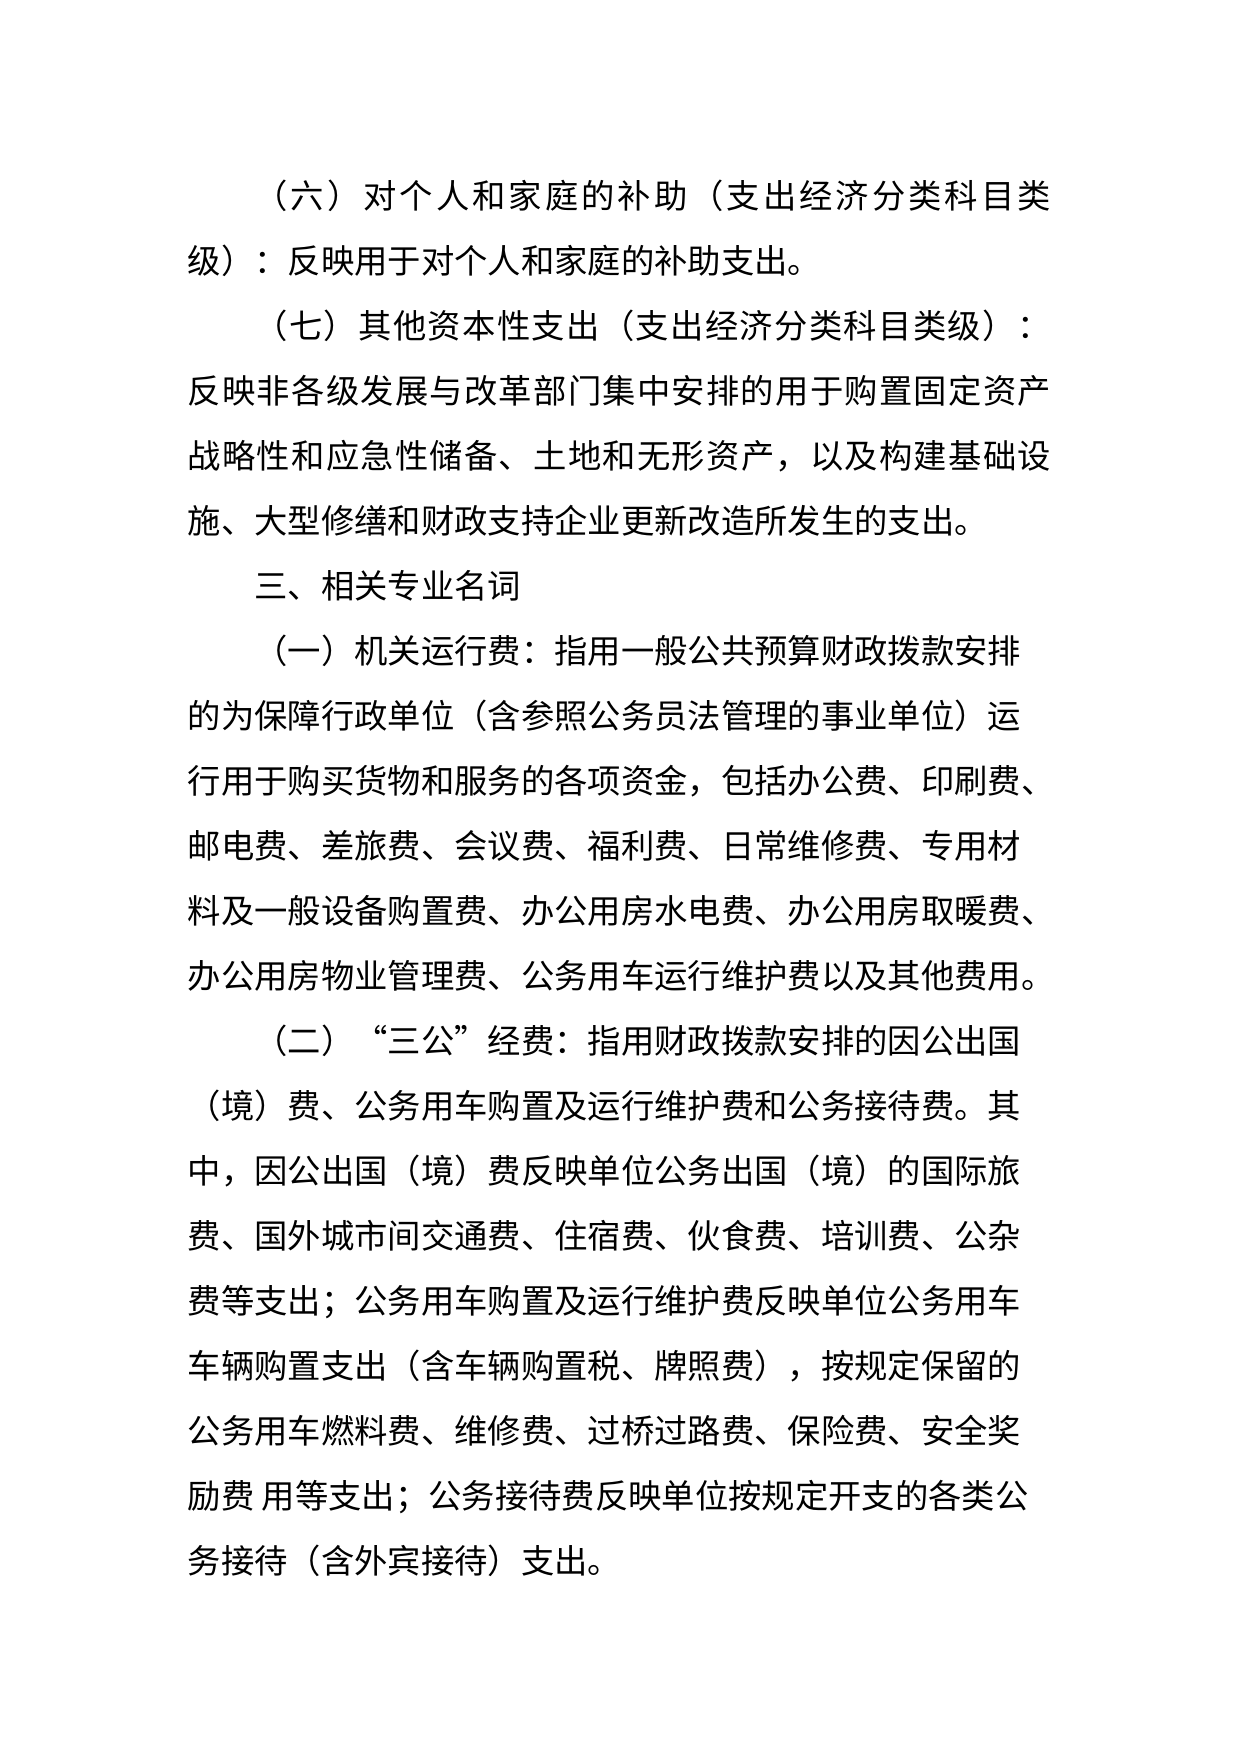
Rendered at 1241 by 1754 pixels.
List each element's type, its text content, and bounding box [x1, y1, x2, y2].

text （一）机关运行费：指用一般公共预算财政拨款安排的为保障行政单位（含参照公务员法管理的事业单位）运行用于购买货物和服务的各项资金，包括办公费、印刷费、邮电费、差旅费、会议费、福利费、日常维修费、专用材料及一般设备购置费、办公用房水电费、办公用房取暖费、办公用房物业管理费、公务用车运行维护费以及其他费用。 [187, 617, 1053, 1007]
text 三、相关专业名词 [187, 552, 1053, 617]
text （七）其他资本性支出（支出经济分类科目类级）：反映非各级发展与改革部门集中安排的用于购置固定资产、战略性和应急性储备、土地和无形资产，以及构建基础设施、大型修缮和财政支持企业更新改造所发生的支出。 [187, 292, 1053, 552]
text （二）“三公”经费：指用财政拨款安排的因公出国（境）费、公务用车购置及运行维护费和公务接待费。其中，因公出国（境）费反映单位公务出国（境）的国际旅费、国外城市间交通费、住宿费、伙食费、培训费、公杂费等支出；公务用车购置及运行维护费反映单位公务用车车辆购置支出（含车辆购置税、牌照费），按规定保留的公务用车燃料费、维修费、过桥过路费、保险费、安全奖励费 用等支出；公务接待费反映单位按规定开支的各类公务接待（含外宾接待）支出。 [187, 1007, 1053, 1592]
text （六）对个人和家庭的补助（支出经济分类科目类级）：反映用于对个人和家庭的补助支出。 [187, 162, 1053, 292]
